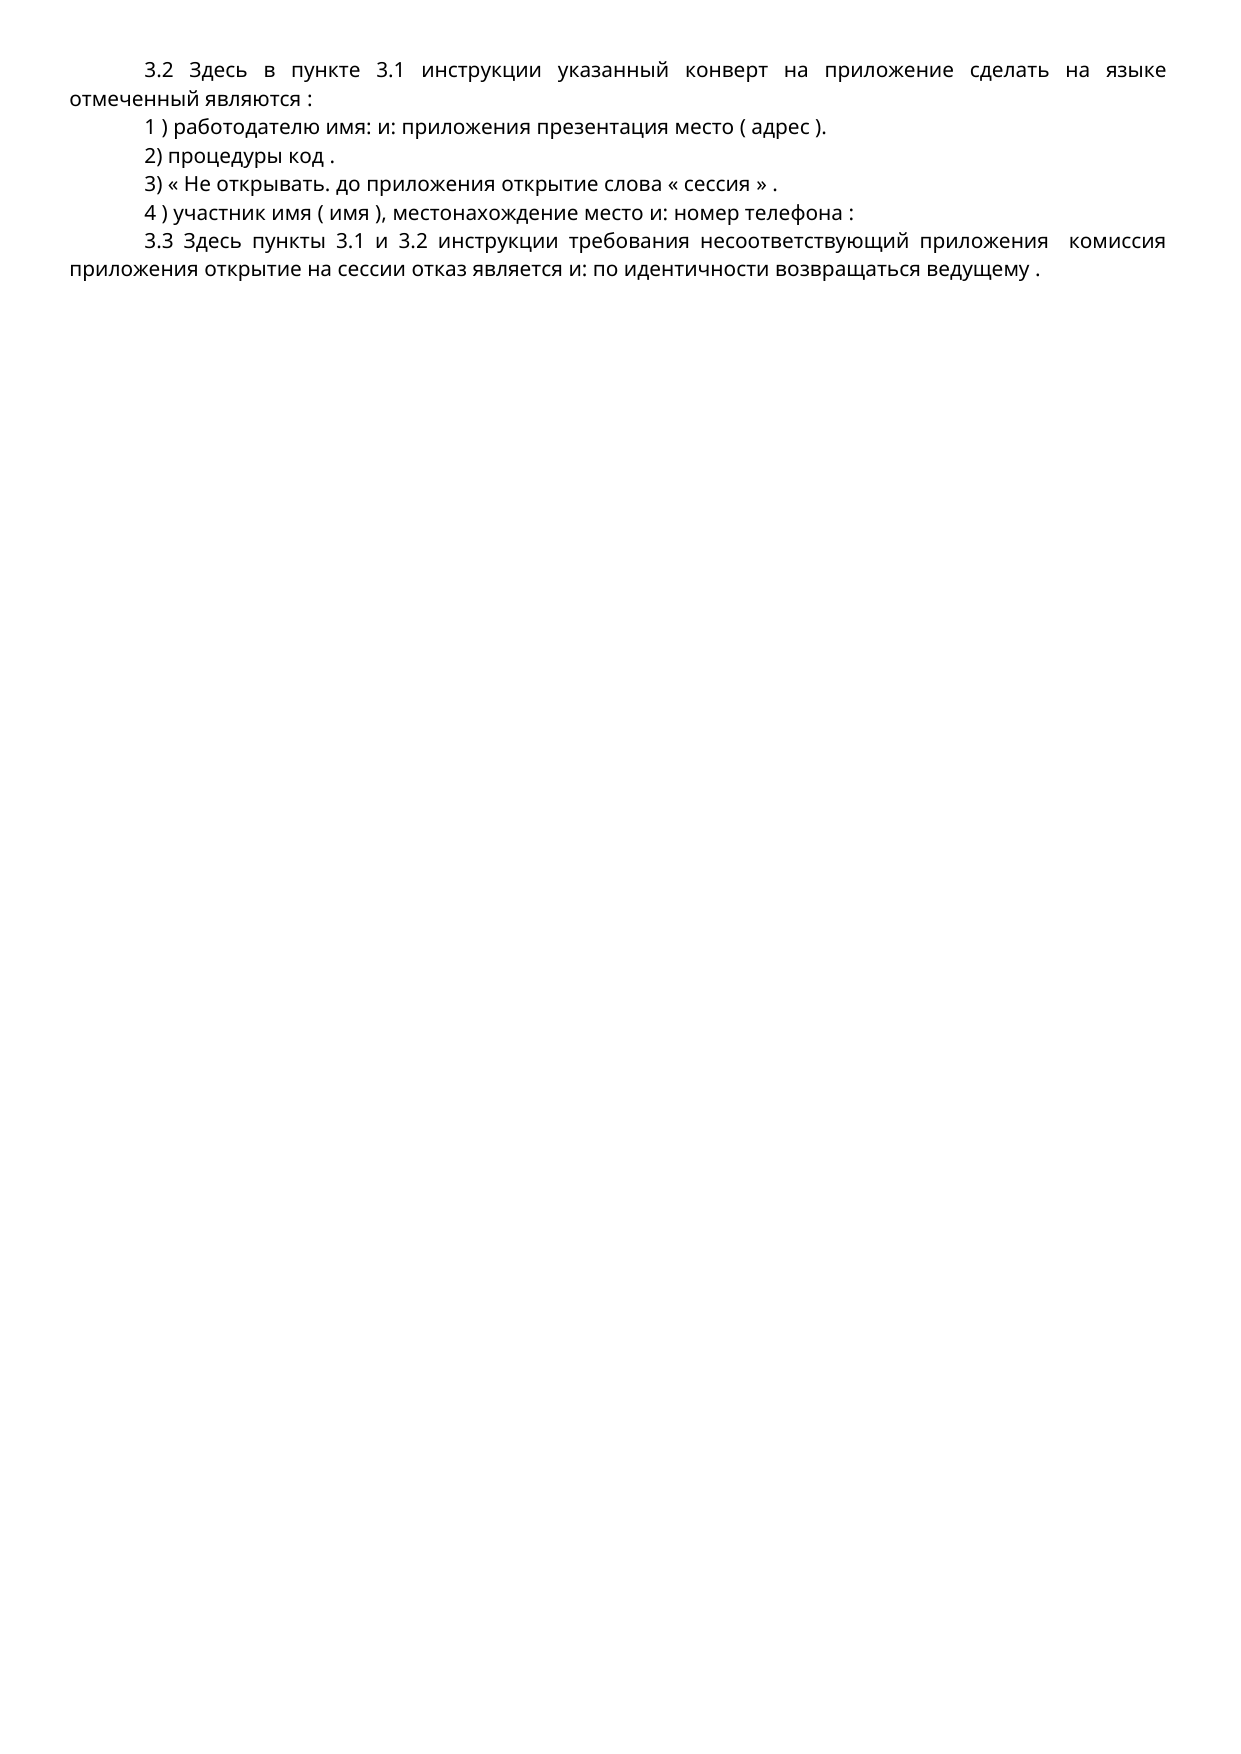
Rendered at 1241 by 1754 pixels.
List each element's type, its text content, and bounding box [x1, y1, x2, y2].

text 2) процедуры код . [69, 141, 1167, 169]
text 3.2 Здесь в пункте 3.1 инструкции указанный конверт на приложение сделать на языке отмеченный являются : [69, 56, 1167, 112]
text 3) « Не открывать. до приложения открытие слова « сессия » . [69, 169, 1167, 198]
text 3.3 Здесь пункты 3.1 и 3.2 инструкции требования несоответствующий приложения комиссия приложения открытие на сессии отказ является и: по идентичности возвращаться ведущему . [69, 226, 1167, 283]
text 4 ) участник имя ( имя ), местонахождение место и: номер телефона : [69, 198, 1167, 226]
text 1 ) работодателю имя: и: приложения презентация место ( адрес ). [69, 112, 1167, 141]
